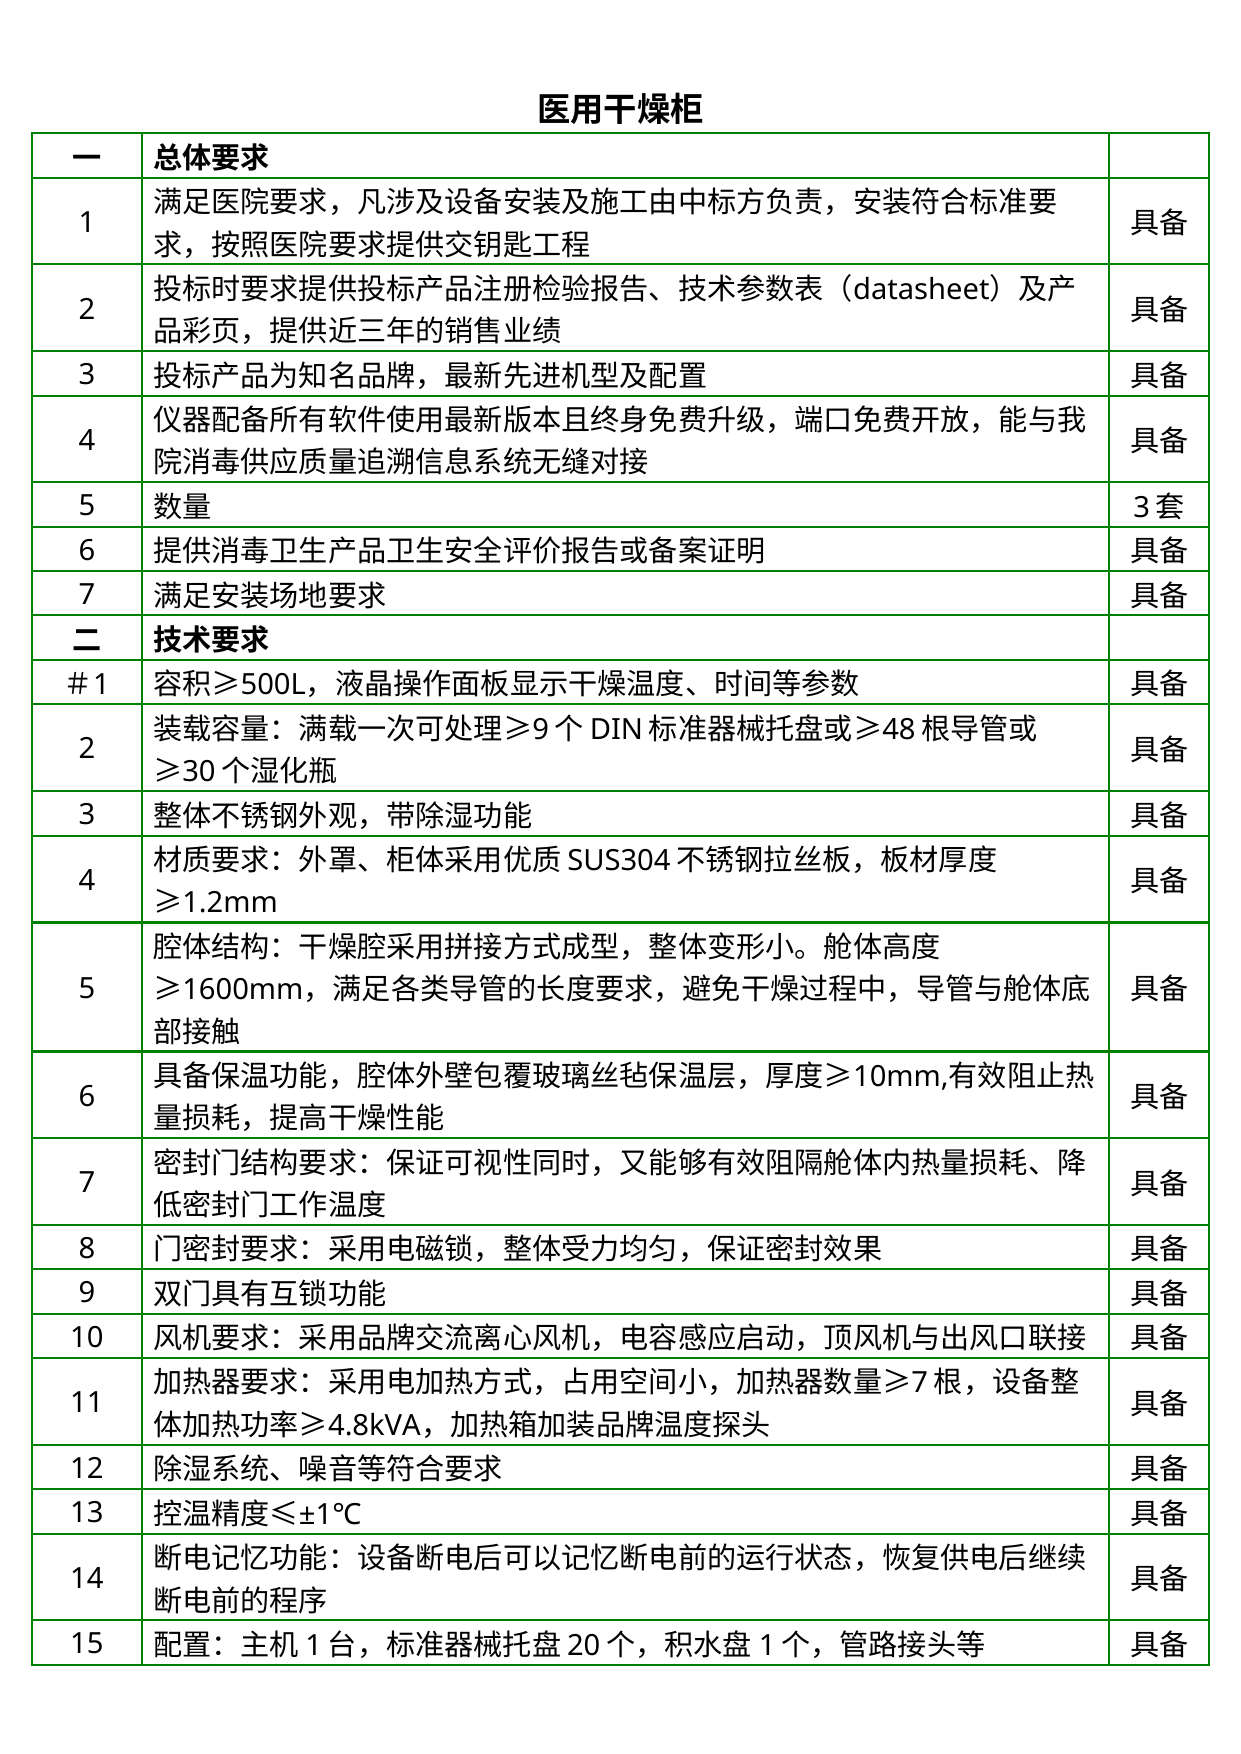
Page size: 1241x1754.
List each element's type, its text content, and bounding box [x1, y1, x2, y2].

table_cell 一 [33, 134, 141, 177]
table_cell 具备 [1110, 1139, 1208, 1224]
table_cell 数量 [143, 483, 1108, 526]
table_cell 具备保温功能，腔体外壁包覆玻璃丝毡保温层，厚度≥10mm,有效阻止热量损耗，提高干燥性能 [143, 1053, 1108, 1137]
table_cell 5 [33, 924, 141, 1050]
table_cell 1 [33, 179, 141, 263]
table_cell 具备 [1110, 1053, 1208, 1137]
table_cell 具备 [1110, 924, 1208, 1050]
table_cell 6 [33, 1053, 141, 1137]
table_cell 8 [33, 1226, 141, 1268]
table_cell 5 [33, 483, 141, 526]
table_cell 容积≥500L，液晶操作面板显示干燥温度、时间等参数 [143, 661, 1108, 703]
table_cell 7 [33, 1139, 141, 1224]
table_cell [1110, 616, 1208, 659]
table_cell 13 [33, 1490, 141, 1533]
table_cell 具备 [1110, 572, 1208, 614]
table_cell 总体要求 [143, 134, 1108, 177]
table_cell 具备 [1110, 792, 1208, 834]
table_cell 9 [33, 1270, 141, 1313]
table_cell 技术要求 [143, 616, 1108, 659]
table_cell 2 [33, 705, 141, 790]
table_cell 具备 [1110, 661, 1208, 703]
table_cell 具备 [1110, 397, 1208, 481]
table_cell 提供消毒卫生产品卫生安全评价报告或备案证明 [143, 528, 1108, 570]
table_cell 15 [33, 1621, 141, 1664]
table_cell 10 [33, 1315, 141, 1357]
table_cell 3套 [1110, 483, 1208, 526]
table_cell 装载容量：满载一次可处理≥9个DIN标准器械托盘或≥48根导管或≥30个湿化瓶 [143, 705, 1108, 790]
table_cell 7 [33, 572, 141, 614]
table_cell 具备 [1110, 1315, 1208, 1357]
table_cell 3 [33, 792, 141, 834]
table_cell 具备 [1110, 528, 1208, 570]
table_cell 控温精度≤±1℃ [143, 1490, 1108, 1533]
table_cell 腔体结构：干燥腔采用拼接方式成型，整体变形小。舱体高度≥1600mm，满足各类导管的长度要求，避免干燥过程中，导管与舱体底部接触 [143, 924, 1108, 1050]
table_cell 具备 [1110, 705, 1208, 790]
table_cell 具备 [1110, 1359, 1208, 1444]
table_cell 加热器要求：采用电加热方式，占用空间小，加热器数量≥7根，设备整体加热功率≥4.8kVA，加热箱加装品牌温度探头 [143, 1359, 1108, 1444]
table_cell 4 [33, 837, 141, 921]
table_cell 具备 [1110, 1226, 1208, 1268]
table_cell 除湿系统、噪音等符合要求 [143, 1446, 1108, 1488]
table_cell 具备 [1110, 265, 1208, 350]
table_cell 6 [33, 528, 141, 570]
table_cell 满足安装场地要求 [143, 572, 1108, 614]
table_cell 12 [33, 1446, 141, 1488]
table_cell 整体不锈钢外观，带除湿功能 [143, 792, 1108, 834]
table_cell 具备 [1110, 179, 1208, 263]
table_cell 材质要求：外罩、柜体采用优质SUS304不锈钢拉丝板，板材厚度≥1.2mm [143, 837, 1108, 921]
table_cell 4 [33, 397, 141, 481]
table_cell 11 [33, 1359, 141, 1444]
table_cell 具备 [1110, 837, 1208, 921]
table_cell 双门具有互锁功能 [143, 1270, 1108, 1313]
table_cell 密封门结构要求：保证可视性同时，又能够有效阻隔舱体内热量损耗、降低密封门工作温度 [143, 1139, 1108, 1224]
table_header 医用干燥柜 [32, 81, 1208, 132]
table_cell 3 [33, 352, 141, 394]
table_cell 2 [33, 265, 141, 350]
table_cell [1110, 134, 1208, 177]
table_cell 投标时要求提供投标产品注册检验报告、技术参数表（datasheet）及产品彩页，提供近三年的销售业绩 [143, 265, 1108, 350]
table_cell 配置：主机 1台，标准器械托盘20个，积水盘 1个，管路接头等 [143, 1621, 1108, 1664]
table_cell 具备 [1110, 352, 1208, 394]
table_cell 具备 [1110, 1621, 1208, 1664]
table_cell 二 [33, 616, 141, 659]
table_cell 具备 [1110, 1270, 1208, 1313]
table_cell 门密封要求：采用电磁锁，整体受力均匀，保证密封效果 [143, 1226, 1108, 1268]
table_cell 仪器配备所有软件使用最新版本且终身免费升级，端口免费开放，能与我院消毒供应质量追溯信息系统无缝对接 [143, 397, 1108, 481]
table_cell 风机要求：采用品牌交流离心风机，电容感应启动，顶风机与出风口联接 [143, 1315, 1108, 1357]
table_cell 满足医院要求，凡涉及设备安装及施工由中标方负责，安装符合标准要求，按照医院要求提供交钥匙工程 [143, 179, 1108, 263]
table_cell 具备 [1110, 1535, 1208, 1619]
table_cell ＃1 [33, 661, 141, 703]
table_cell 投标产品为知名品牌，最新先进机型及配置 [143, 352, 1108, 394]
table_cell 断电记忆功能：设备断电后可以记忆断电前的运行状态，恢复供电后继续断电前的程序 [143, 1535, 1108, 1619]
table_cell 具备 [1110, 1490, 1208, 1533]
table_cell 14 [33, 1535, 141, 1619]
table_cell 具备 [1110, 1446, 1208, 1488]
